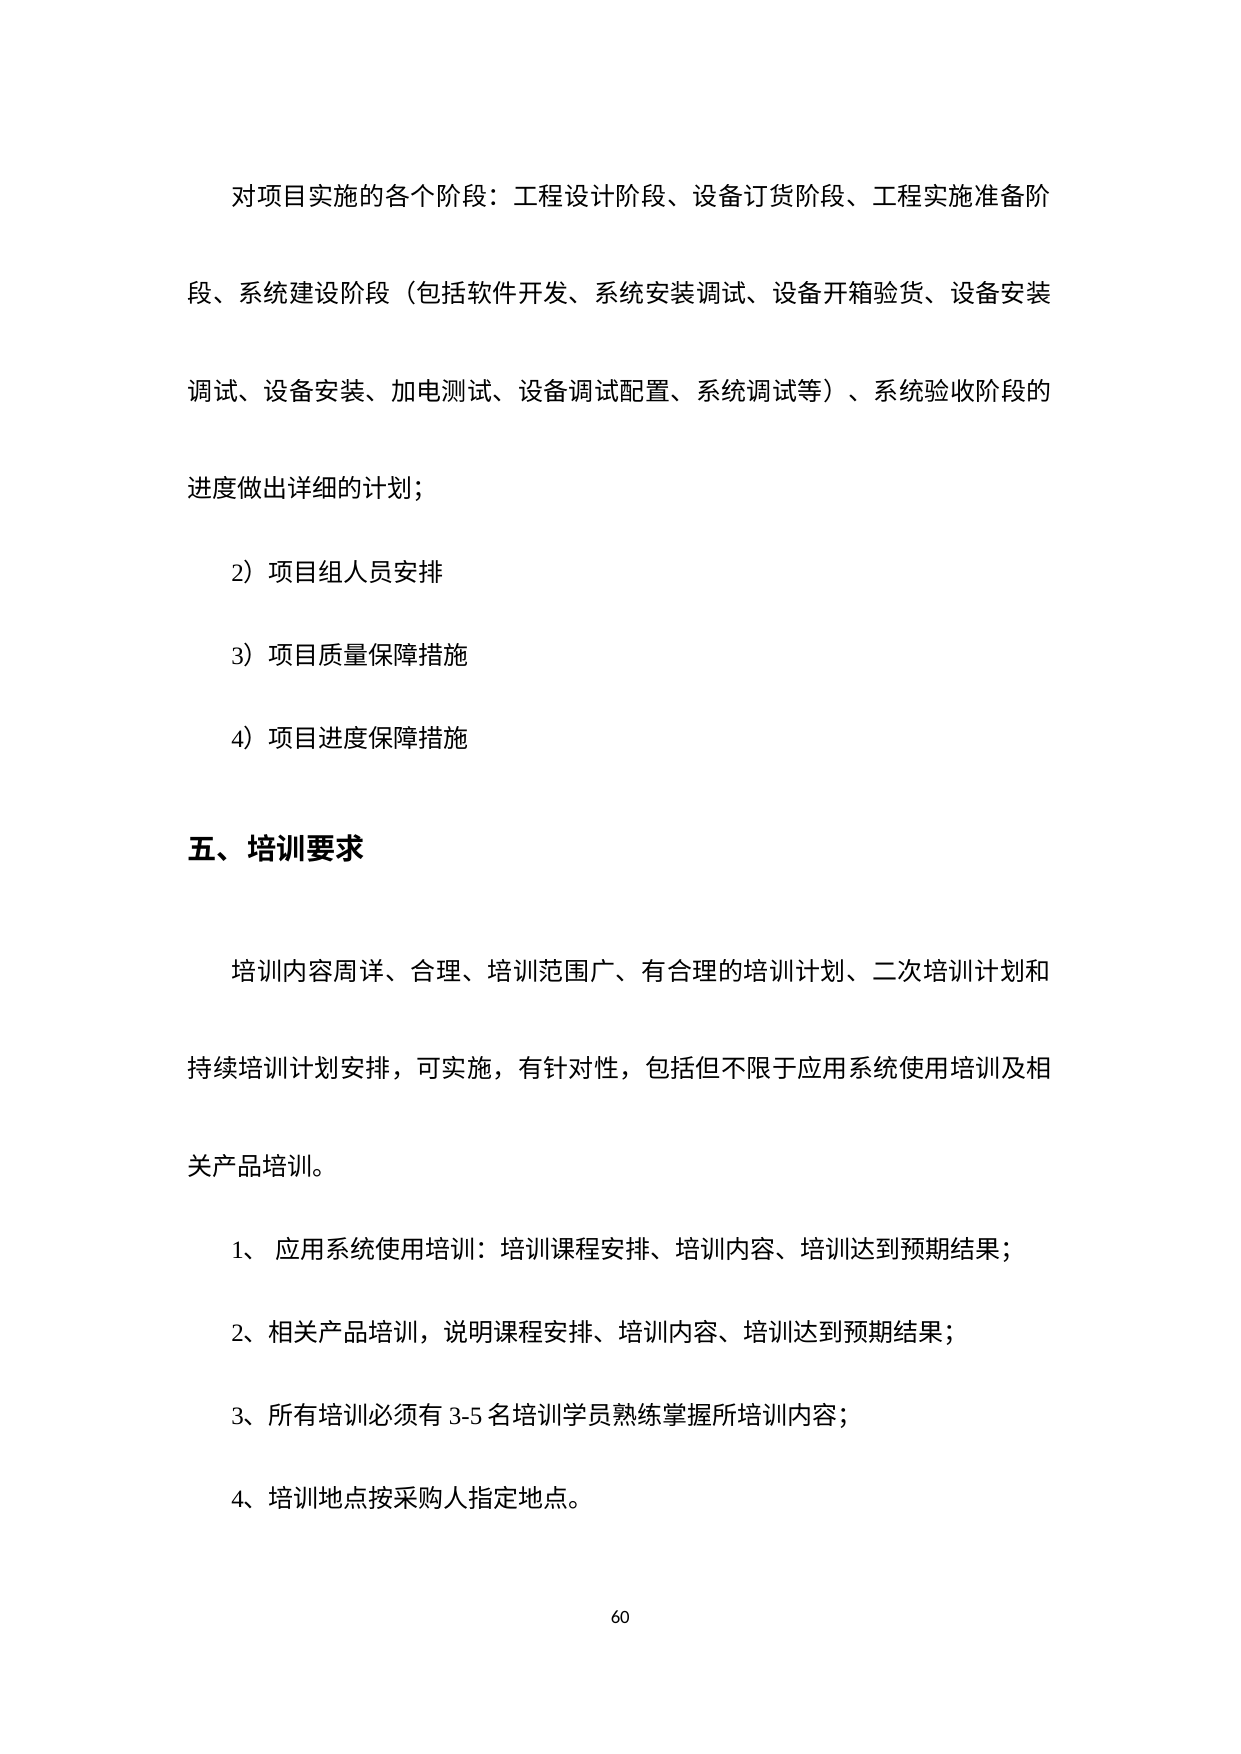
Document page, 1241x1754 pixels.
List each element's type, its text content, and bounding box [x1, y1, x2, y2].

text 对项目实施的各个阶段：工程设计阶段、设备订货阶段、工程实施准备阶段、系统建设阶段（包括软件开发、系统安装调试、设备开箱验货、设备安装调试、设备安装、加电测试、设备调试配置、系统调试等）、系统验收阶段的进度做出详细的计划； [187, 162, 1053, 519]
text 培训内容周详、合理、培训范围广、有合理的培训计划、二次培训计划和持续培训计划安排，可实施，有针对性，包括但不限于应用系统使用培训及相关产品培训。 [187, 937, 1053, 1197]
text 4、培训地点按采购人指定地点。 [187, 1464, 1053, 1529]
list 培训要求 [187, 814, 1053, 879]
text 2、相关产品培训，说明课程安排、培训内容、培训达到预期结果； [187, 1298, 1053, 1363]
text 2）项目组人员安排 [187, 538, 1053, 603]
list 应用系统使用培训：培训课程安排、培训内容、培训达到预期结果； [231, 1215, 1053, 1280]
text 3）项目质量保障措施 [187, 621, 1053, 686]
text 3、所有培训必须有3-5名培训学员熟练掌握所培训内容； [187, 1381, 1053, 1446]
text 4）项目进度保障措施 [187, 704, 1053, 769]
